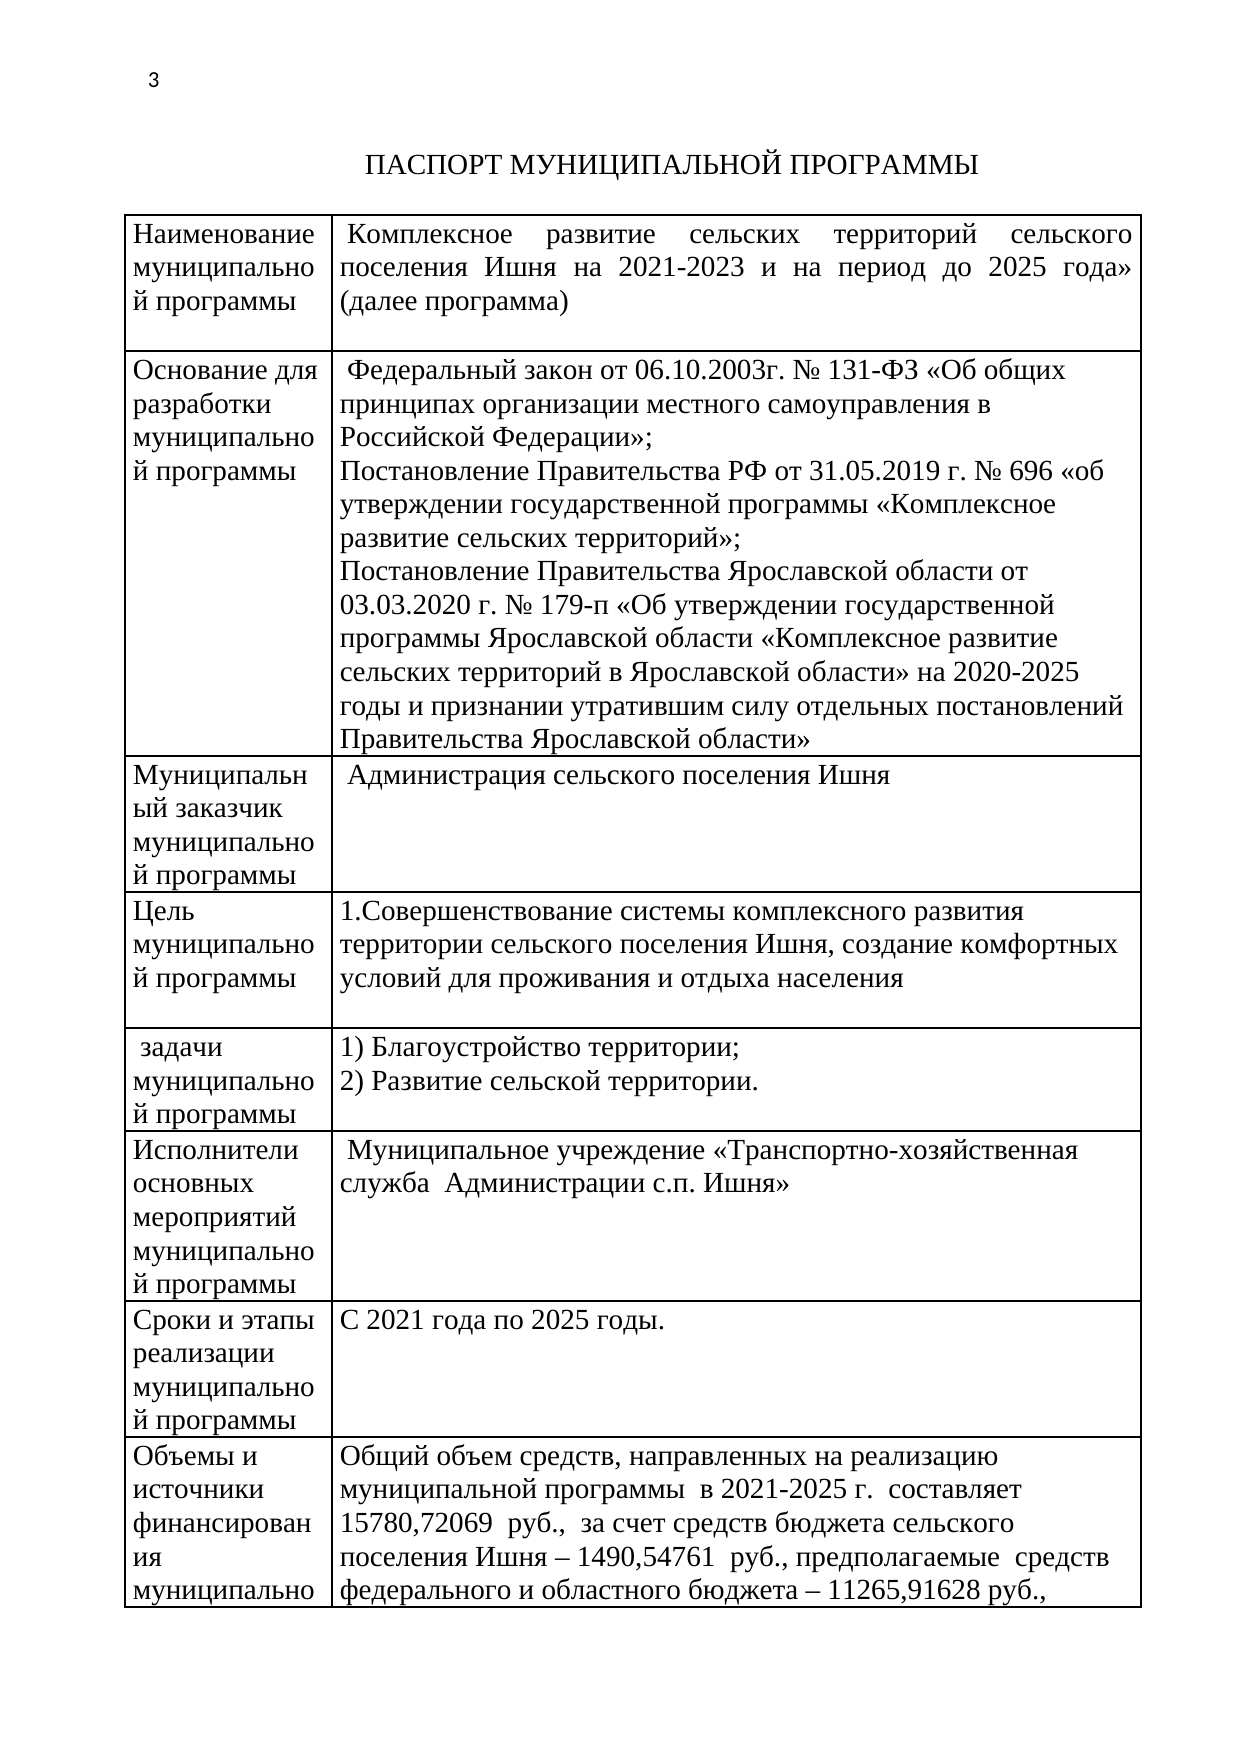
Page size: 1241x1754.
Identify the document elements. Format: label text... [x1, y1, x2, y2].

table_header Наименование муниципальной программы [126, 216, 331, 350]
table_cell 1.Совершенствование системы комплексного развития территории сельского поселения Ишня, создание комфортных условий для проживания и отдыха населения [333, 893, 1140, 1027]
table_cell Основание для разработки муниципальной программы [126, 352, 331, 755]
table_header Комплексное развитие сельских территорий сельского поселения Ишня на 2021-2023 и на период до 2025 года» (далее программа) [333, 216, 1140, 350]
table_cell задачи муниципальной программы [126, 1029, 331, 1130]
table_cell Муниципальный заказчик муниципальной программы [126, 757, 331, 891]
table_cell Цель муниципальной программы [126, 893, 331, 1027]
text ПАСПОРТ МУНИЦИПАЛЬНОЙ ПРОГРАММЫ [148, 147, 1196, 180]
table_cell Федеральный закон от 06.10.2003г. № 131-ФЗ «Об общих принципах организации местного самоуправления в Российской Федерации»; Постановление Правительства РФ от 31.05.2019 г. № 696 «об утверждении государственной программы «Комплексное развитие сельских территорий»; Постановление Правительства Ярославской области от 03.03.2020 г. № 179-п «Об утверждении государственной программы Ярославской области «Комплексное развитие сельских территорий в Ярославской области» на 2020-2025 годы и признании утратившим силу отдельных постановлений Правительства Ярославской области» [333, 352, 1140, 755]
table_cell 1) Благоустройство территории; 2) Развитие сельской территории. [333, 1029, 1140, 1130]
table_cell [333, 1438, 1140, 1606]
table_cell Муниципальное учреждение «Транспортно-хозяйственная служба Администрации с.п. Ишня» [333, 1132, 1140, 1300]
table_cell С 2021 года по 2025 годы. [333, 1302, 1140, 1436]
table_cell Сроки и этапы реализации муниципальной программы [126, 1302, 331, 1436]
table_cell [126, 1438, 331, 1606]
table_cell Исполнители основных мероприятий муниципальной программы [126, 1132, 331, 1300]
table_cell Администрация сельского поселения Ишня [333, 757, 1140, 891]
